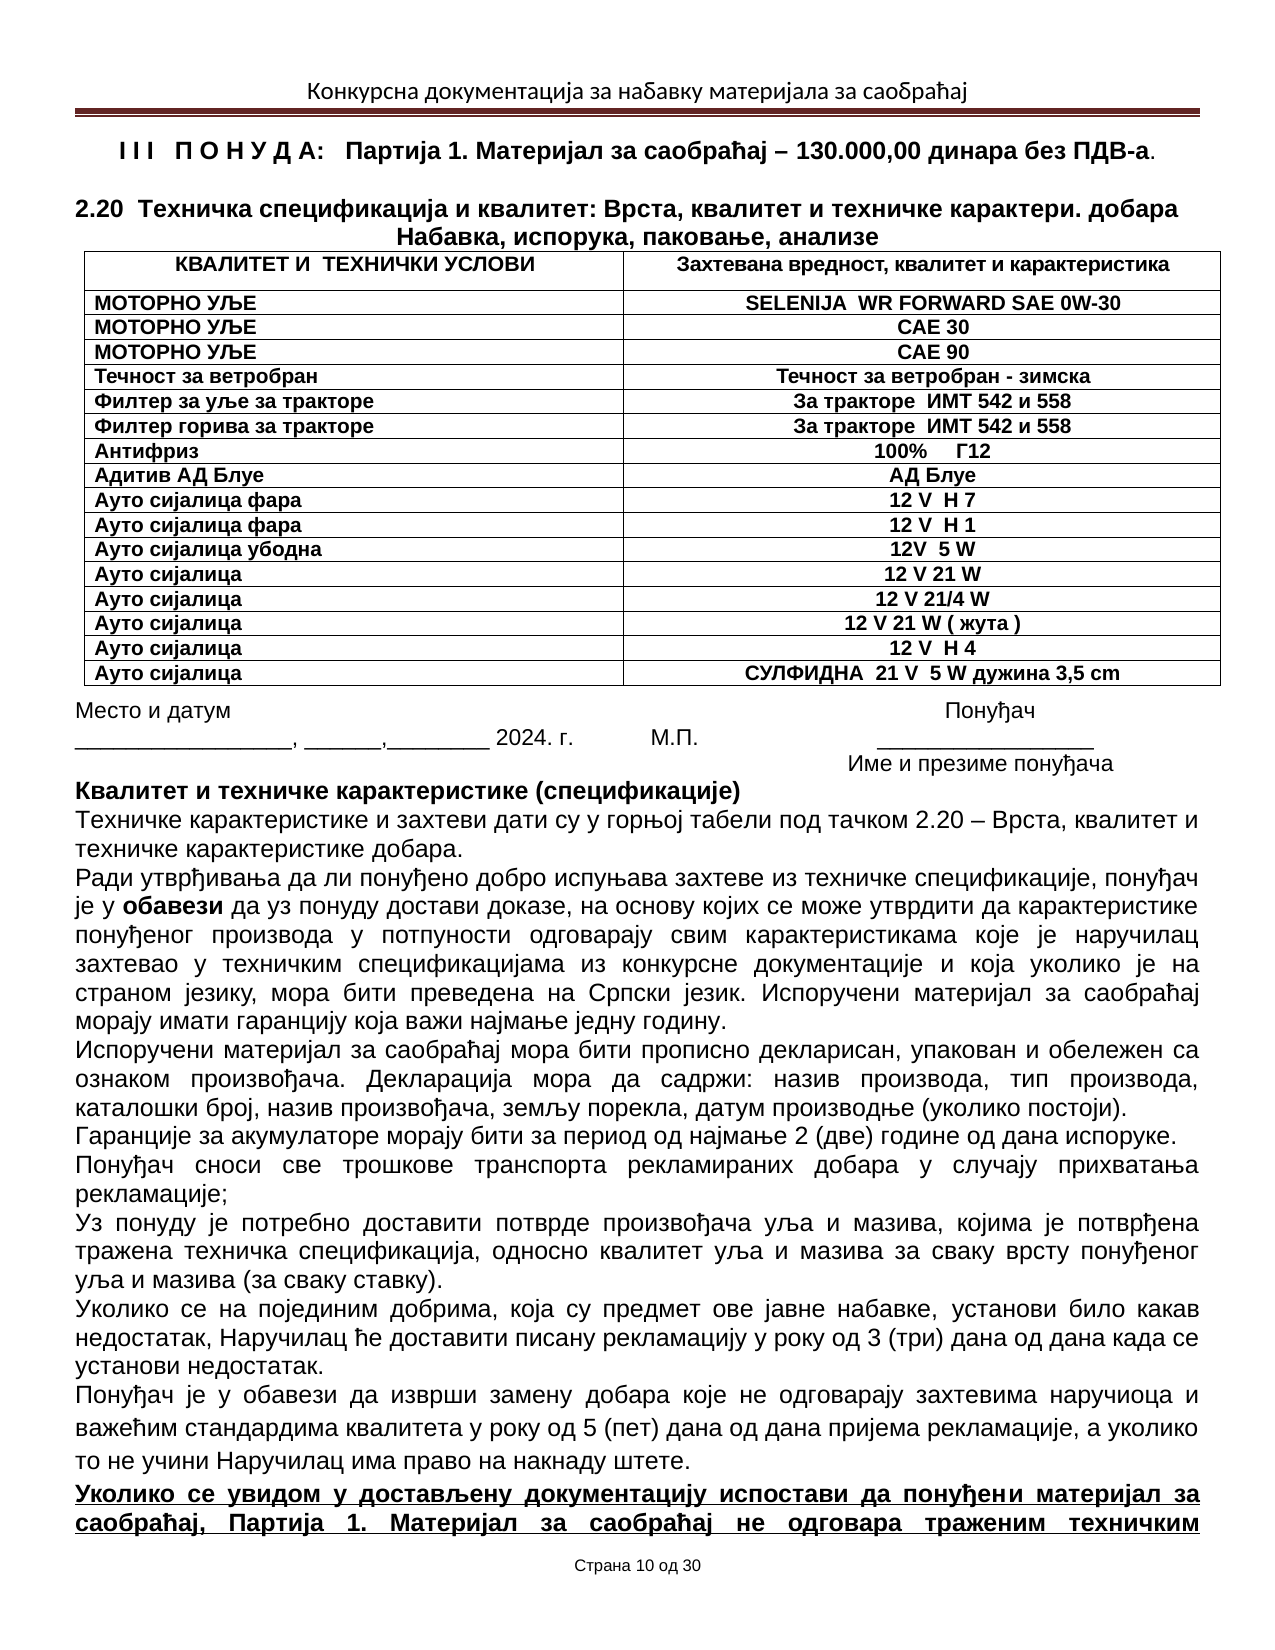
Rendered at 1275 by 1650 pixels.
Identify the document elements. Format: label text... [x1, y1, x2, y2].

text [75, 1505, 1200, 1533]
table_cell 12 V Н 1 [624, 513, 1220, 537]
table_cell SELENIJA WR FORWARD SAE 0W-30 [624, 291, 1220, 314]
table_cell Течност за ветробран ( зимска ) [85, 365, 623, 388]
table_cell Aуто сијалица [85, 636, 623, 660]
table_cell 12 V 21 W [624, 562, 1220, 586]
table_cell 100% Г12 [624, 439, 1220, 462]
text Понуђач сноси све трошкове транспорта рекламираних добара у случају прихватања рекламације; [75, 1150, 1200, 1207]
table_cell За тракторе ИМТ 542 и 558 [624, 414, 1220, 438]
table_cell 12 V 21/4 W [624, 587, 1220, 611]
table_cell Aуто сијалица фара [85, 488, 623, 512]
table_cell Aуто сијалица убодна [85, 538, 623, 561]
table_header КВАЛИТЕТ И ТЕХНИЧКИ УСЛОВИ [85, 252, 623, 290]
table_cell МОТОРНО УЉЕ [85, 315, 623, 339]
table_cell МОТОРНО УЉЕ [85, 340, 623, 364]
table_header Захтевана вредност, квалитет и карактеристика [624, 252, 1220, 290]
text Гаранције за акумулаторе морају бити за период од најмање 2 (две) године од дана испоруке. [75, 1121, 1200, 1150]
table_cell СУЛФИДНА 21 V 5 W дужина 3,5 cm [624, 661, 1220, 685]
table_cell Aуто сијалица [85, 587, 623, 611]
table_cell Адитив АД Блуе [85, 464, 623, 487]
text Техничке карактеристике и захтеви дати су у горњој табели под тачком 2.20 – Врста, квалитет и техничке карактеристике добара. [75, 805, 1200, 862]
text 2.20 Техничка спецификација и квалитет: Врста, квалитет и техничке карактери. добара [75, 194, 1200, 222]
text Испоручени материјал за саобраћај мора бити прописно декларисан, упакован и обележен са ознаком произвођача. Декларација мора да садржи: назив производа, тип производа, каталошки број, назив произвођача, земљу порекла, датум производње (уколико постоји). [75, 1035, 1200, 1121]
text Квалитет и техничке карактеристике (спецификације) [75, 776, 1200, 805]
text Набавка, испорука, паковање, анализе [0, 222, 1275, 251]
table_cell 12 V H 4 [624, 636, 1220, 660]
table_cell Филтер за уље за тракторе [85, 390, 623, 413]
table_cell 12V 5 W [624, 538, 1220, 561]
table_cell МОТОРНО УЉЕ [85, 291, 623, 314]
table_cell 12 V Н 7 [624, 488, 1220, 512]
table_cell Aуто сијалица фара [85, 513, 623, 537]
text Име и презиме понуђача [104, 750, 1200, 776]
table_cell САЕ 30 [624, 315, 1220, 339]
table_cell Aуто сијалица [85, 562, 623, 586]
text Ради утврђивања да ли понуђено добро испуњава захтеве из техничке спецификације, понуђач је у обавези да уз понуду достави доказе, на основу којих се може утврдити да карактеристике понуђеног производа у потпуности одговарају свим карактеристикама које је наручилац захтевао у техничким спецификацијама из конкурсне документације и која уколико је на страном језику, мора бити преведена на Српски језик. Испоручени материјал за саобраћај морају имати гаранцију која важи најмање једну годину. [75, 862, 1200, 1035]
table_cell Течност за ветробран - зимска ( зимска ) [624, 365, 1220, 388]
table_cell Aуто сијалица [85, 661, 623, 685]
text Уз понуду је потребно доставити потврде произвођача уља и мазива, којима је потврђена тражена техничка спецификација, односно квалитет уља и мазива за сваку врсту понуђеног уља и мазива (за сваку ставку). [75, 1207, 1200, 1294]
table_cell За тракторе ИМТ 542 и 558 [624, 390, 1220, 413]
text Место и датум Понуђач [75, 697, 1200, 723]
table_cell САЕ 90 [624, 340, 1220, 364]
table_cell Антифриз [85, 439, 623, 462]
table_cell Aуто сијалица [85, 612, 623, 635]
text I I I П О Н У Д А: Партија 1. Материјал за саобраћај – 130.000,00 динара без ПДВ-а. [75, 136, 1200, 165]
text Понуђач је у обавези да изврши замену добара које не одговарају захтевима наручиоца и важећим стандардима квалитета у року од 5 (пет) дана од дана пријема рекламације, а уколико то не учини Наручилац има право на накнаду штете. [75, 1380, 1200, 1475]
text Уколико се на појединим добрима, која су предмет ове јавне набавке, установи било какав недостатак, Наручилац ће доставити писану рекламацију у року од 3 (три) дана од дана када се установи недостатак. [75, 1294, 1200, 1380]
text _________________, ______,________ 2024. г. М.П. _________________ [75, 723, 1200, 750]
table_cell АД Блуе [624, 464, 1220, 487]
table_cell 12 V 21 W ( жута ) [624, 612, 1220, 635]
table_cell Филтер горива за тракторе [85, 414, 623, 438]
